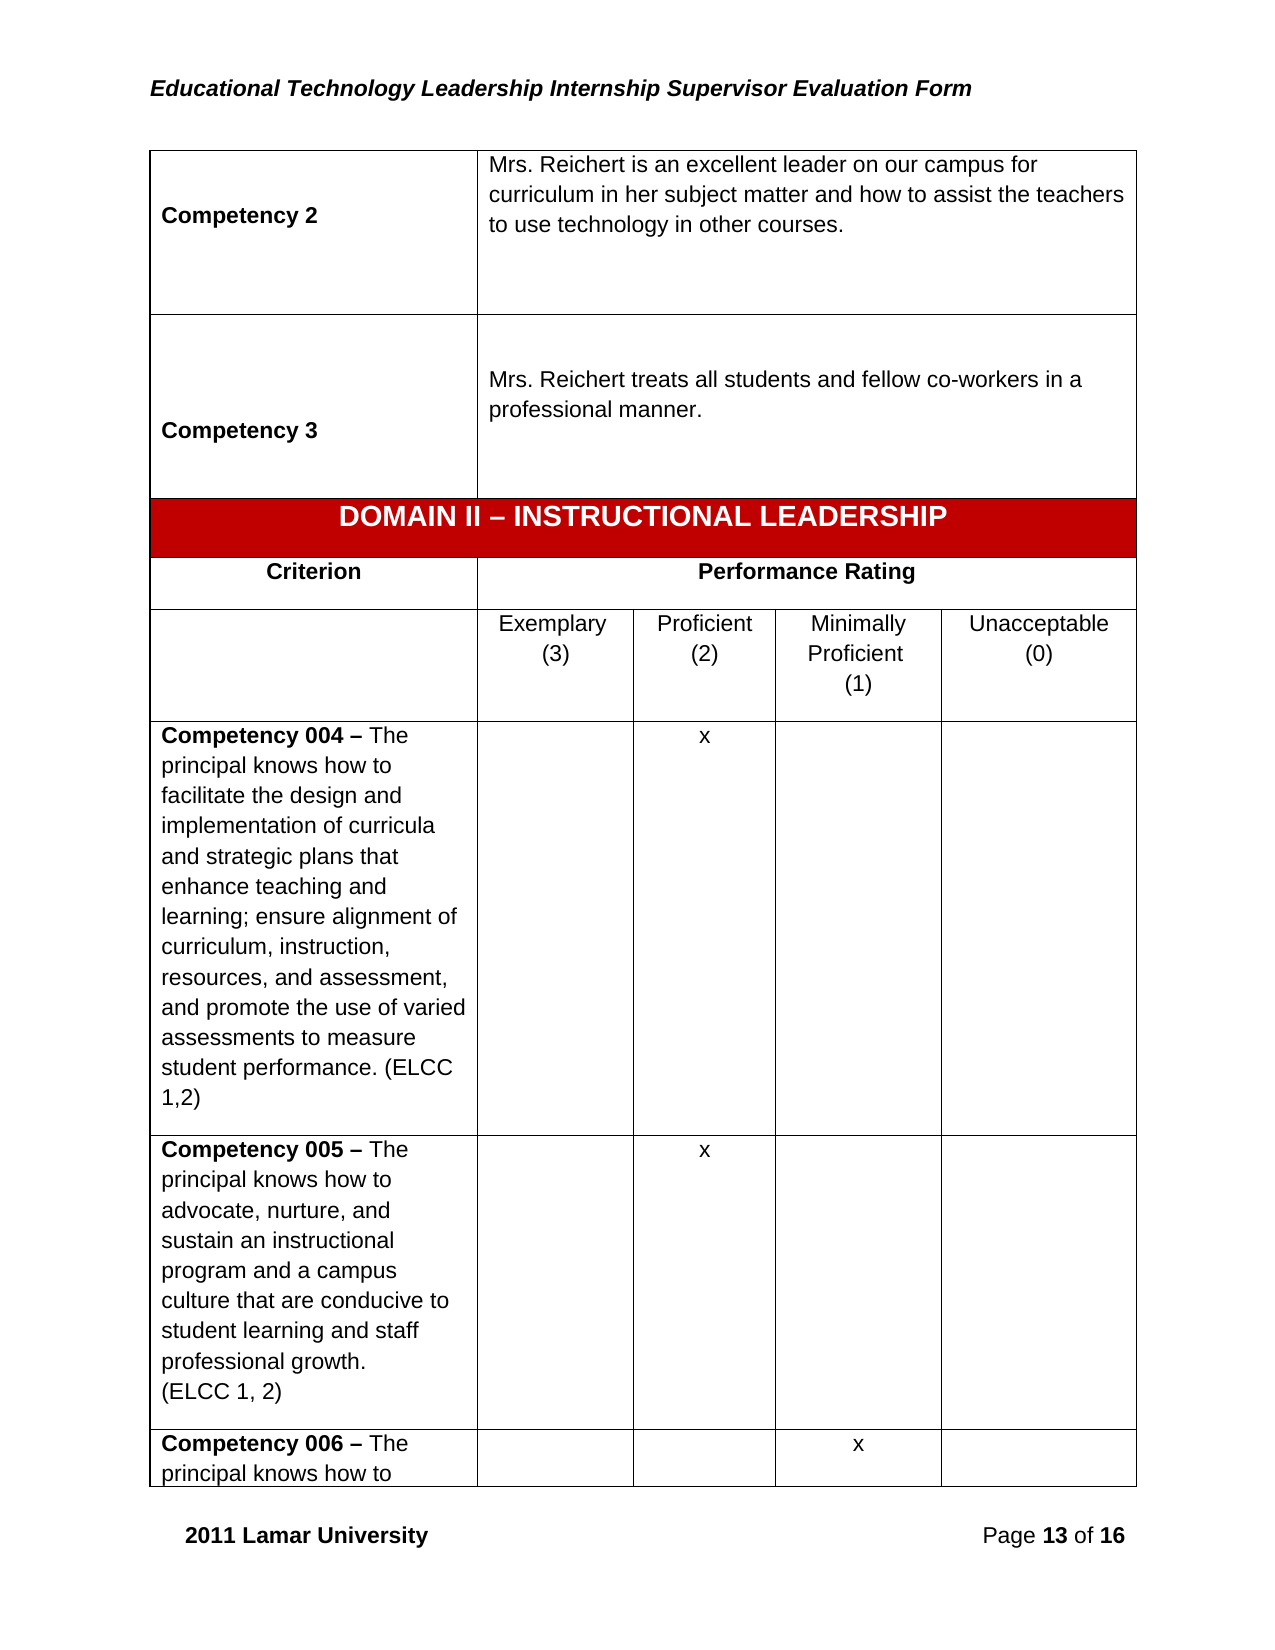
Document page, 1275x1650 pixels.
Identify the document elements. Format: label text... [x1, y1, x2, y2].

table_cell x [634, 1136, 775, 1428]
table_cell [634, 1430, 775, 1486]
table_cell Minimally Proficient (1) [776, 610, 941, 721]
table_cell [478, 1136, 633, 1428]
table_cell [151, 1430, 477, 1486]
table_cell Competency 005 – The principal knows how to advocate, nurture, and sustain an instructional program and a campus culture that are conducive to student learning and staff professional growth. (ELCC 1, 2) [151, 1136, 477, 1428]
table_cell Unacceptable (0) [942, 610, 1136, 721]
table_cell [776, 722, 941, 1135]
table_cell Exemplary (3) [478, 610, 633, 721]
table_cell [151, 610, 477, 721]
table_cell DOMAIN II – INSTRUCTIONAL LEADERSHIP [151, 499, 1136, 557]
table_cell Competency 2 [151, 151, 477, 313]
table_cell Mrs. Reichert treats all students and fellow co-workers in a professional manner. [478, 315, 1136, 498]
table_cell x [776, 1430, 941, 1486]
table_cell x [634, 722, 775, 1135]
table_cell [478, 151, 1136, 313]
table_cell Competency 004 – The principal knows how to facilitate the design and implementation of curricula and strategic plans that enhance teaching and learning; ensure alignment of curriculum, instruction, resources, and assessment, and promote the use of varied assessments to measure student performance. (ELCC 1,2) [151, 722, 477, 1135]
table_cell Criterion [151, 558, 477, 609]
table_cell [478, 1430, 633, 1486]
table_cell [942, 1136, 1136, 1428]
table_cell [776, 1136, 941, 1428]
table_cell [942, 722, 1136, 1135]
table_cell [478, 722, 633, 1135]
table_cell [942, 1430, 1136, 1486]
table_cell Performance Rating [478, 558, 1136, 609]
table_cell Proficient (2) [634, 610, 775, 721]
table_cell Competency 3 [151, 315, 477, 498]
